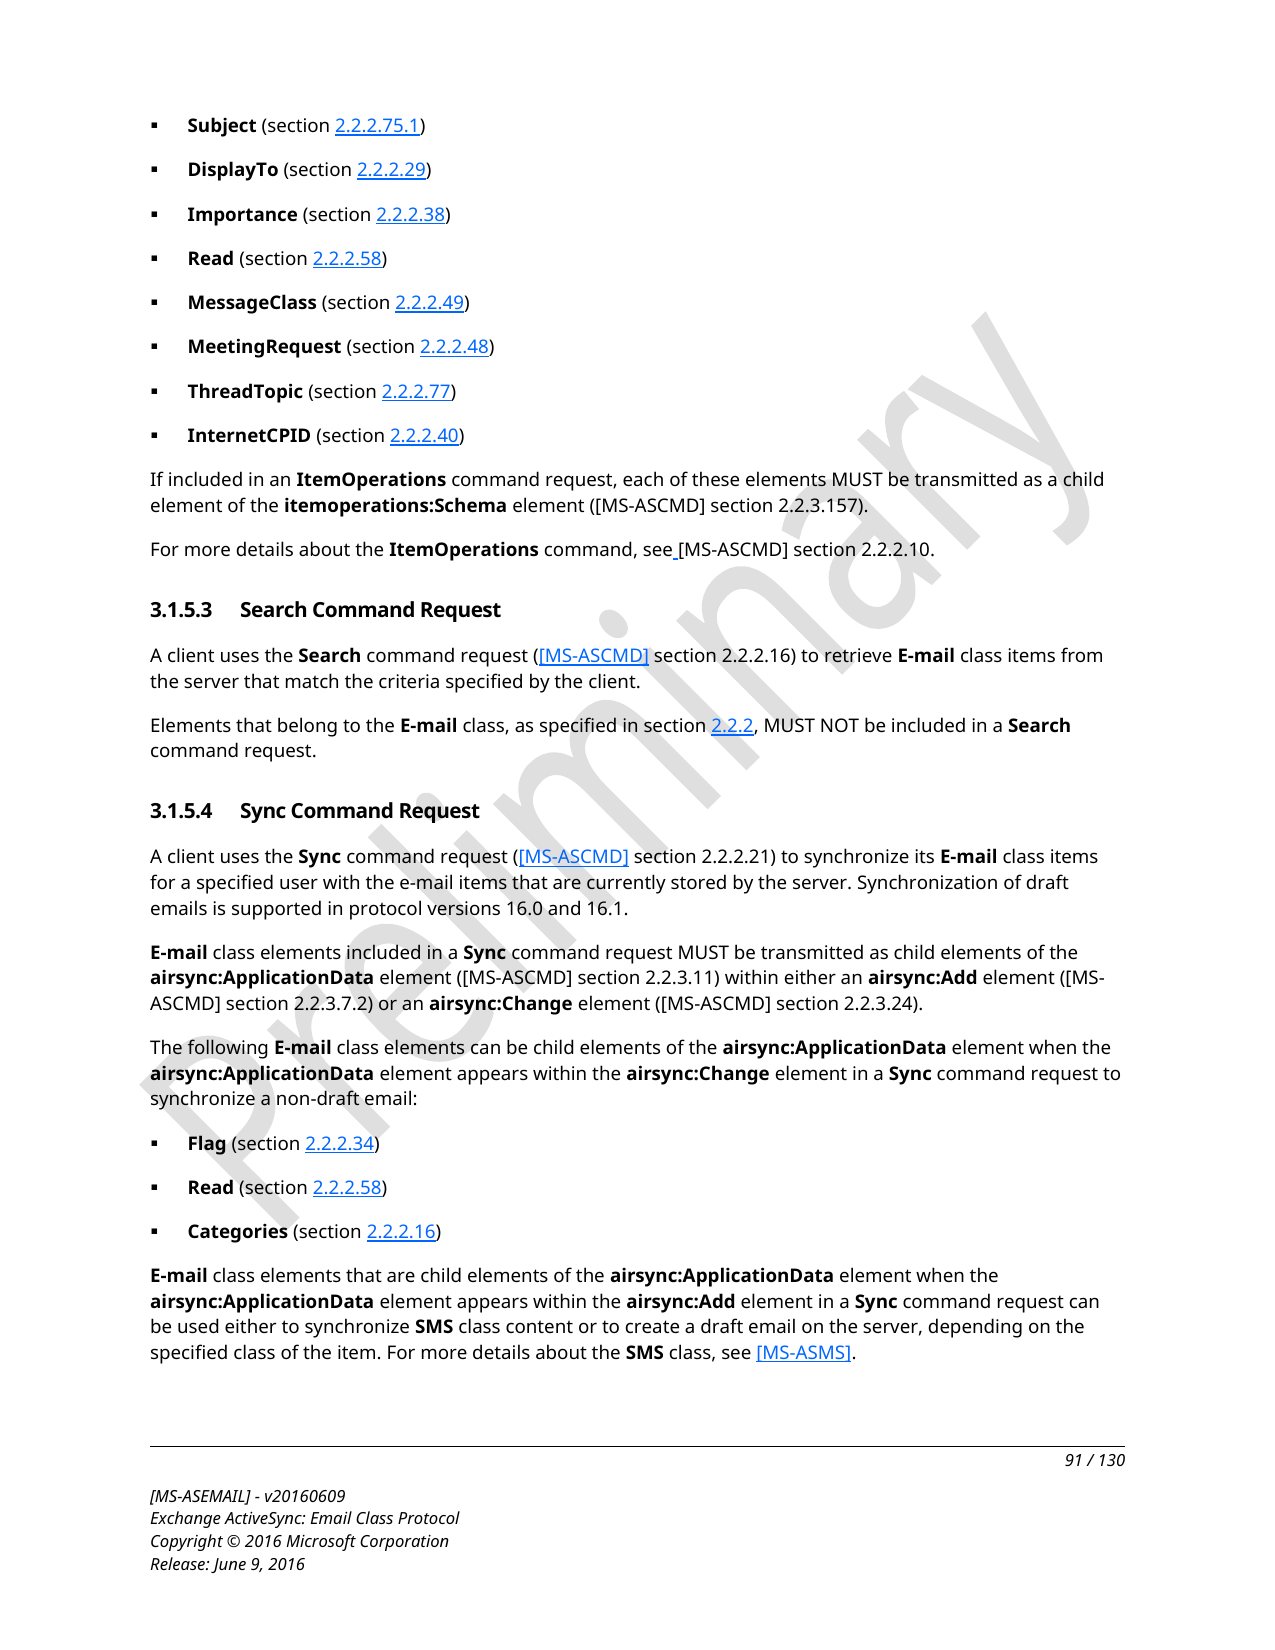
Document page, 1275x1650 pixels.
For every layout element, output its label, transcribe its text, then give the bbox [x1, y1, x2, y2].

list MeetingRequest (section 2.2.2.48) [150, 334, 1125, 359]
list Read (section 2.2.2.58) [150, 245, 1125, 271]
text A client uses the Sync command request ([MS-ASCMD] section 2.2.2.21) to synchronize its E-mail class items for a specified user with the e-mail items that are currently stored by the server. Synchronization of draft emails is supported in protocol versions 16.0 and 16.1. [150, 844, 1125, 920]
text A client uses the Search command request ([MS-ASCMD] section 2.2.2.16) to retrieve E-mail class items from the server that match the criteria specified by the client. [150, 642, 1125, 693]
text If included in an ItemOperations command request, each of these elements MUST be transmitted as a child element of the itemoperations:Schema element ([MS-ASCMD] section 2.2.3.157). [150, 467, 1125, 518]
text E-mail class elements that are child elements of the airsync:ApplicationData element when the airsync:ApplicationData element appears within the airsync:Add element in a Sync command request can be used either to synchronize SMS class content or to create a draft email on the server, depending on the specified class of the item. For more details about the SMS class, see [MS-ASMS]. [150, 1263, 1125, 1365]
text E-mail class elements included in a Sync command request MUST be transmitted as child elements of the airsync:ApplicationData element ([MS-ASCMD] section 2.2.3.11) within either an airsync:Add element ([MS-ASCMD] section 2.2.3.7.2) or an airsync:Change element ([MS-ASCMD] section 2.2.3.24). [150, 939, 1125, 1016]
subtitle Sync Command Request [150, 797, 1125, 825]
list Read (section 2.2.2.58) [150, 1174, 1125, 1199]
text The following E-mail class elements can be child elements of the airsync:ApplicationData element when the airsync:ApplicationData element appears within the airsync:Change element in a Sync command request to synchronize a non-draft email: [150, 1034, 1125, 1111]
text For more details about the ItemOperations command, see [MS-ASCMD] section 2.2.2.10. [150, 536, 1125, 562]
list DisplayTo (section 2.2.2.29) [150, 157, 1125, 182]
text Elements that belong to the E-mail class, as specified in section 2.2.2, MUST NOT be included in a Search command request. [150, 712, 1125, 763]
list Flag (section 2.2.2.34) [150, 1130, 1125, 1155]
list Subject (section 2.2.2.75.1) [150, 112, 1125, 138]
list Importance (section 2.2.2.38) [150, 201, 1125, 227]
list Categories (section 2.2.2.16) [150, 1218, 1125, 1244]
list InternetCPID (section 2.2.2.40) [150, 422, 1125, 448]
subtitle Search Command Request [150, 595, 1125, 624]
list MessageClass (section 2.2.2.49) [150, 289, 1125, 315]
list ThreadTopic (section 2.2.2.77) [150, 378, 1125, 404]
